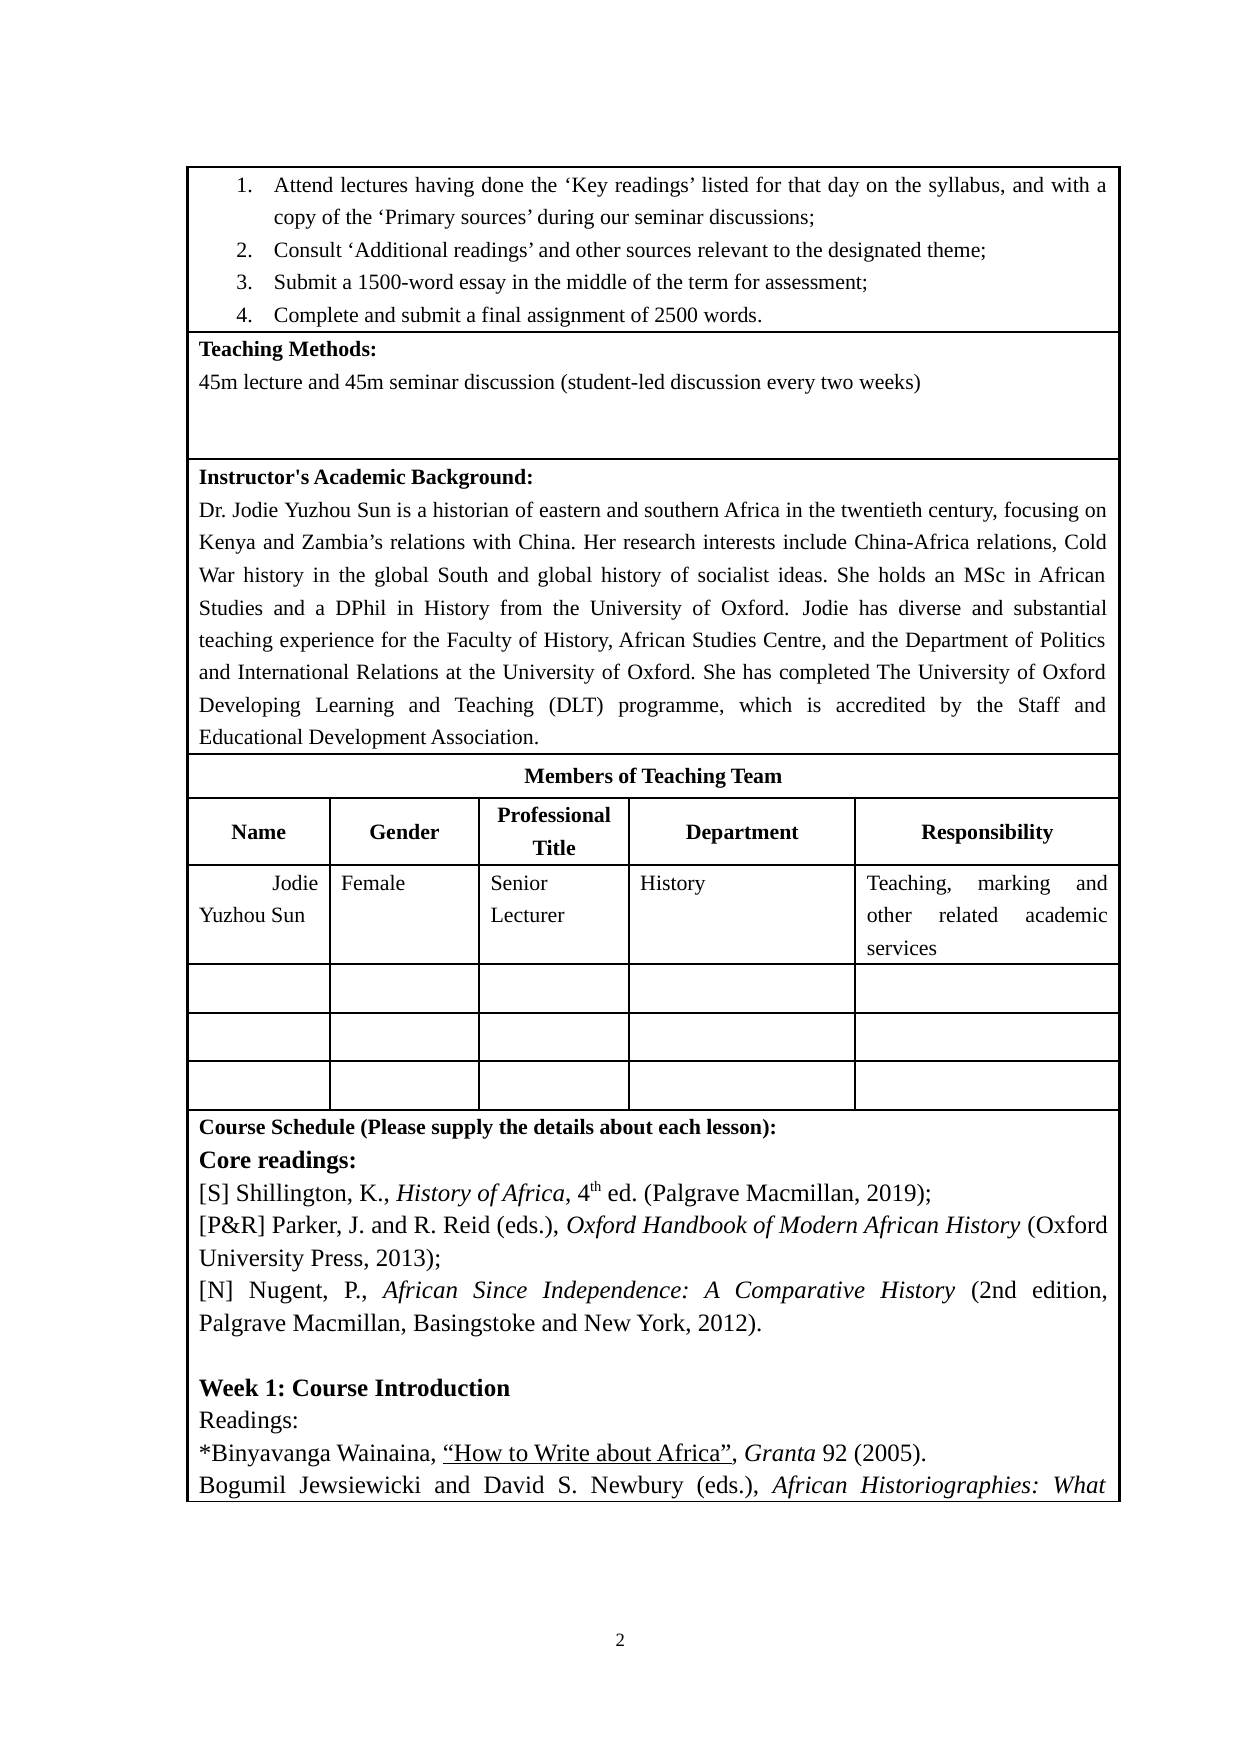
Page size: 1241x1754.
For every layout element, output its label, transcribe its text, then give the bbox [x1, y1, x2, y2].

table_cell Teaching, marking and other related academic services [856, 866, 1118, 963]
table_cell [856, 965, 1118, 1012]
table_cell Female [331, 866, 478, 963]
table_cell Instructor's Academic Background: Dr. Jodie Yuzhou Sun is a historian of eastern and southern Africa in the twentieth century, focusing on Kenya and Zambia’s relations with China. Her research interests include China-Africa relations, Cold War history in the global South and global history of socialist ideas. She holds an MSc in African Studies and a DPhil in History from the University of Oxford. Jodie has diverse and substantial teaching experience for the Faculty of History, African Studies Centre, and the Department of Politics and International Relations at the University of Oxford. She has completed The University of Oxford Developing Learning and Teaching (DLT) programme, which is accredited by the Staff and Educational Development Association. [189, 460, 1118, 753]
table_cell [480, 965, 628, 1012]
table_cell [331, 1014, 478, 1060]
table_cell [189, 1014, 329, 1060]
table_cell [630, 965, 854, 1012]
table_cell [189, 1111, 1118, 1501]
table_cell [856, 1062, 1118, 1109]
table_cell Teaching Methods: 45m lecture and 45m seminar discussion (student-led discussion every two weeks) [189, 333, 1118, 458]
table_cell [630, 1014, 854, 1060]
table_cell [331, 965, 478, 1012]
table_cell [189, 1062, 329, 1109]
table_cell Gender [331, 799, 478, 864]
table_cell Professional Title [480, 799, 628, 864]
table_cell Jodie Yuzhou Sun [189, 866, 329, 963]
table_cell [480, 1062, 628, 1109]
table_cell [480, 1014, 628, 1060]
table_cell [630, 1062, 854, 1109]
table_cell [856, 1014, 1118, 1060]
table_cell Name [189, 799, 329, 864]
table_cell Members of Teaching Team [189, 755, 1118, 797]
table_cell [189, 965, 329, 1012]
table_cell [331, 1062, 478, 1109]
table_cell Responsibility [856, 799, 1118, 864]
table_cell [189, 168, 1118, 331]
table_cell Senior Lecturer [480, 866, 628, 963]
table_cell History [630, 866, 854, 963]
table_cell Department [630, 799, 854, 864]
